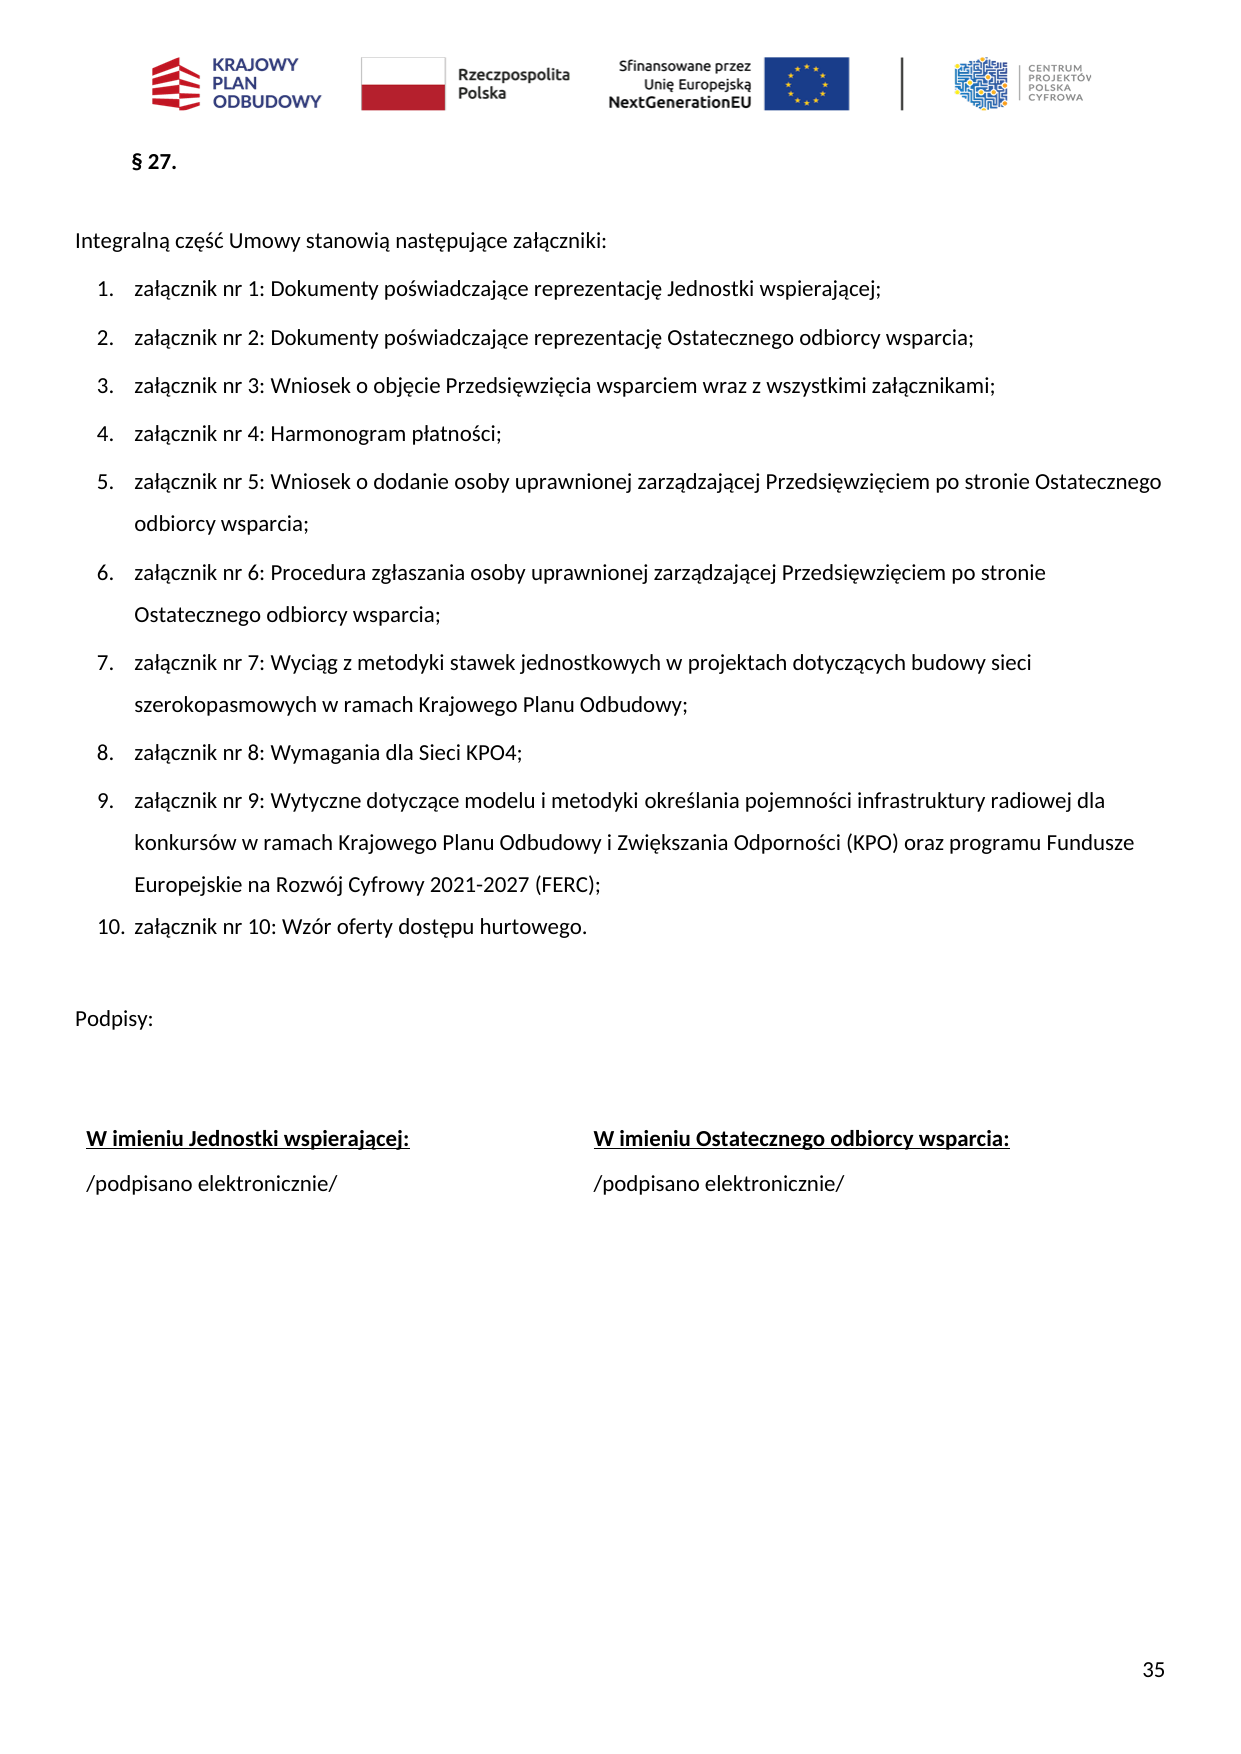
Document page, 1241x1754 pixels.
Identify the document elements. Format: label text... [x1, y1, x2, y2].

picture [150, 57, 1091, 110]
list załącznik nr 7: Wyciąg z metodyki stawek jednostkowych w projektach dotyczących budowy sieci szerokopasmowych w ramach Krajowego Planu Odbudowy; [97, 648, 1165, 718]
table_header W imieniu Jednostki wspierającej: /podpisano elektronicznie/ [75, 1111, 582, 1215]
list załącznik nr 10: Wzór oferty dostępu hurtowego. [97, 912, 1165, 940]
list załącznik nr 2: Dokumenty poświadczające reprezentację Ostatecznego odbiorcy wsparcia; [97, 323, 1165, 351]
subtitle § 27. [131, 147, 1165, 175]
list załącznik nr 6: Procedura zgłaszania osoby uprawnionej zarządzającej Przedsięwzięciem po stronie Ostatecznego odbiorcy wsparcia; [97, 558, 1165, 628]
text Podpisy: [75, 1004, 1165, 1032]
list załącznik nr 5: Wniosek o dodanie osoby uprawnionej zarządzającej Przedsięwzięciem po stronie Ostatecznego odbiorcy wsparcia; [97, 467, 1165, 537]
list załącznik nr 9: Wytyczne dotyczące modelu i metodyki określania pojemności infrastruktury radiowej dla konkursów w ramach Krajowego Planu Odbudowy i Zwiększania Odporności (KPO) oraz programu Fundusze Europejskie na Rozwój Cyfrowy 2021-2027 (FERC); [97, 786, 1165, 898]
text Integralną część Umowy stanowią następujące załączniki: [75, 226, 1165, 254]
table_header W imieniu Ostatecznego odbiorcy wsparcia: /podpisano elektronicznie/ [582, 1111, 1089, 1215]
list załącznik nr 4: Harmonogram płatności; [97, 419, 1165, 447]
list załącznik nr 8: Wymagania dla Sieci KPO4; [97, 738, 1165, 766]
list załącznik nr 3: Wniosek o objęcie Przedsięwzięcia wsparciem wraz z wszystkimi załącznikami; [97, 371, 1165, 399]
list załącznik nr 1: Dokumenty poświadczające reprezentację Jednostki wspierającej; [97, 274, 1165, 303]
